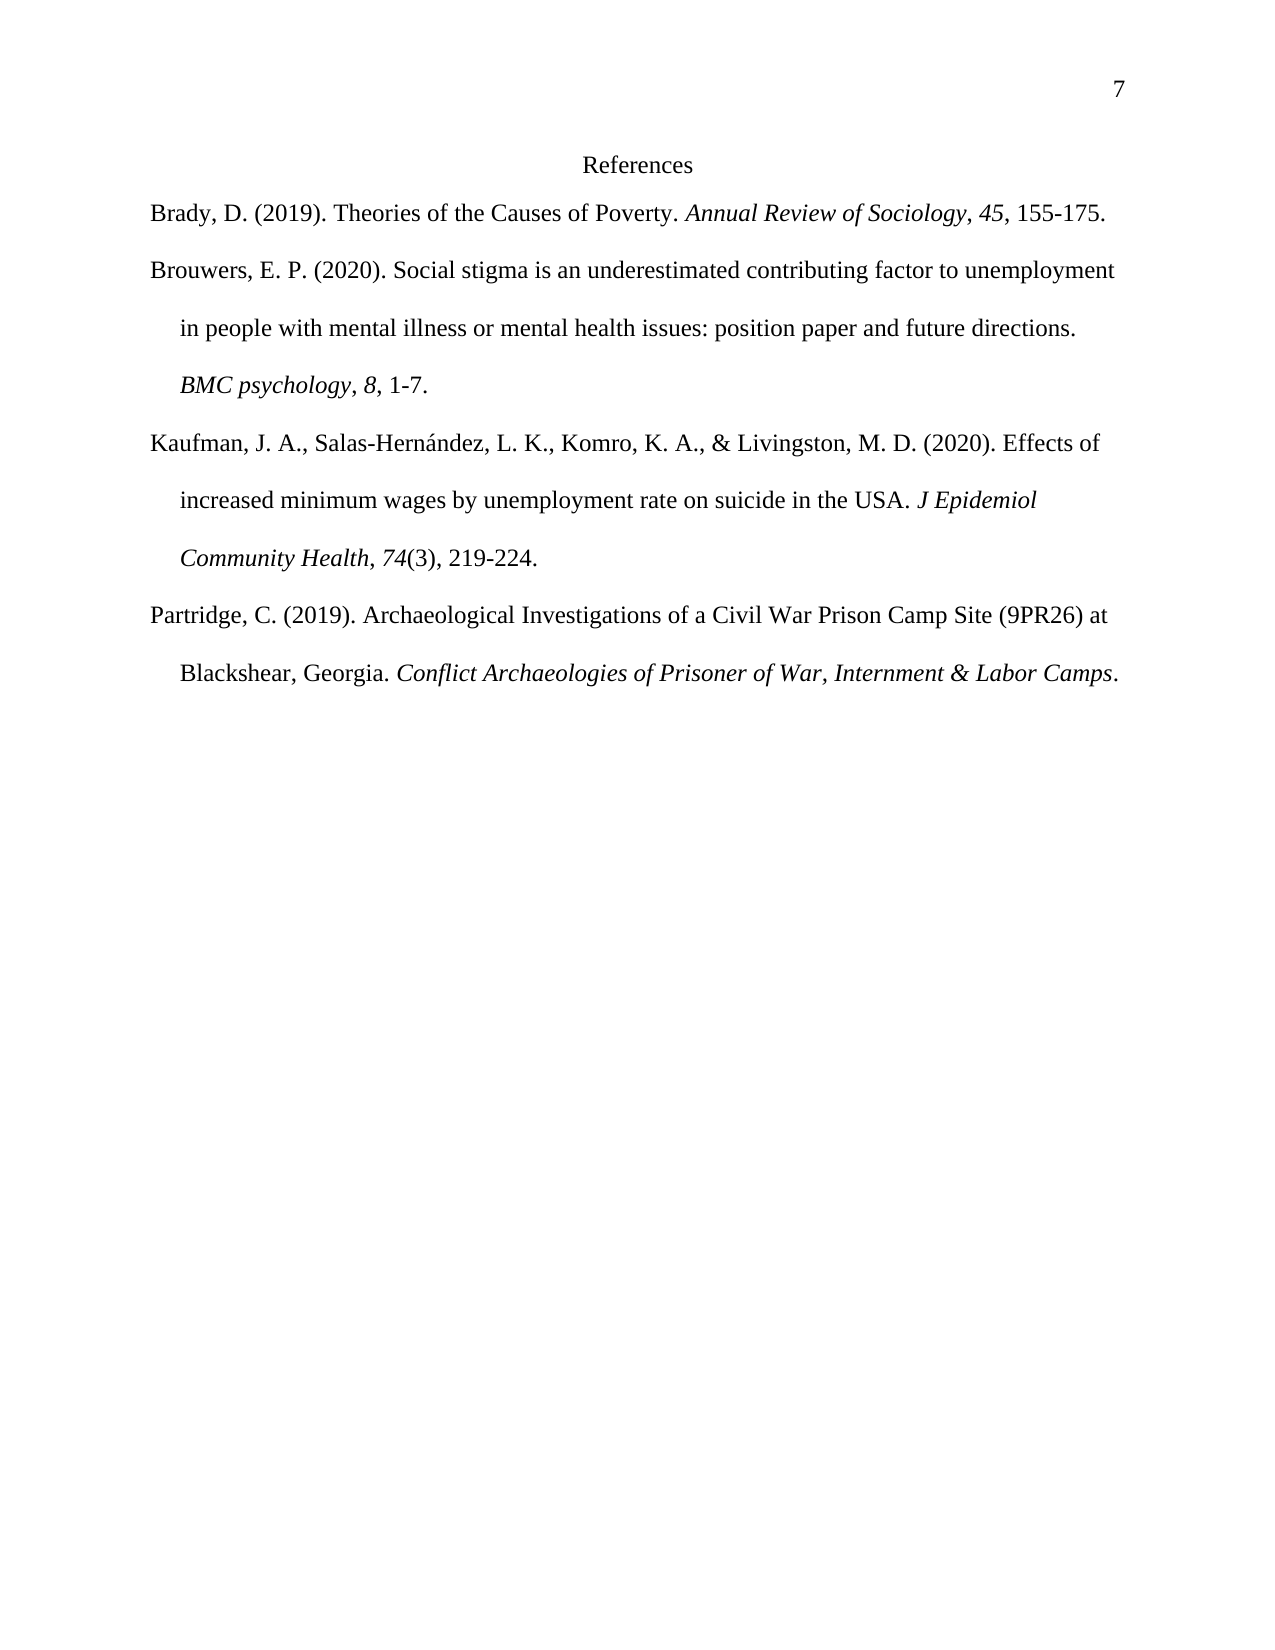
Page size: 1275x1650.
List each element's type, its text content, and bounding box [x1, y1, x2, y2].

text Brouwers, E. P. (2020). Social stigma is an underestimated contributing factor to unemployment in people with mental illness or mental health issues: position paper and future directions. BMC psychology, 8, 1-7. [150, 255, 1125, 399]
text Partridge, C. (2019). Archaeological Investigations of a Civil War Prison Camp Site (9PR26) at Blackshear, Georgia. Conflict Archaeologies of Prisoner of War, Internment & Labor Camps. [150, 600, 1125, 686]
text Kaufman, J. A., Salas-Hernández, L. K., Komro, K. A., & Livingston, M. D. (2020). Effects of increased minimum wages by unemployment rate on suicide in the USA. J Epidemiol Community Health, 74(3), 219-224. [150, 428, 1125, 571]
text References [150, 150, 1125, 179]
text Brady, D. (2019). Theories of the Causes of Poverty. Annual Review of Sociology, 45, 155-175. [150, 198, 1125, 226]
